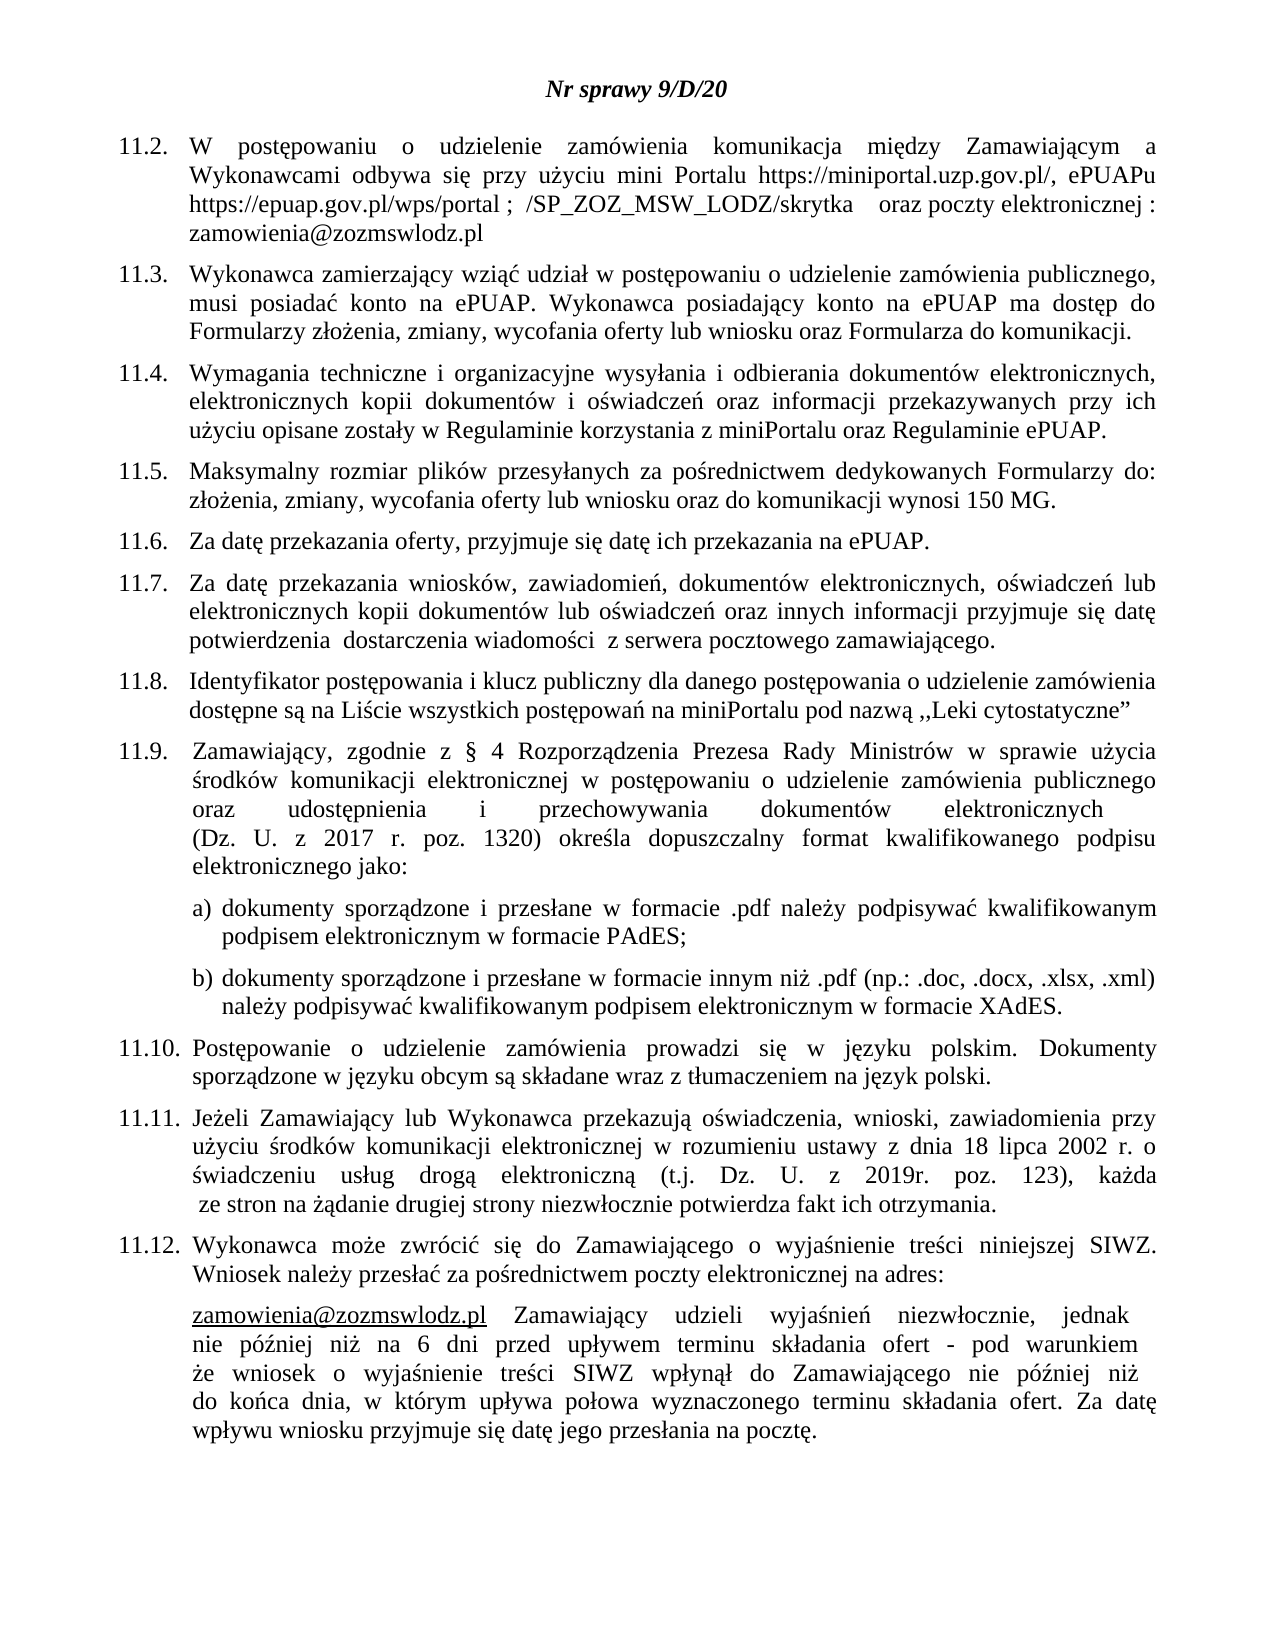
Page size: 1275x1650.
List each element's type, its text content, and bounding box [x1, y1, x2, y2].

list Wykonawca może zwrócić się do Zamawiającego o wyjaśnienie treści niniejszej SIWZ. Wniosek należy przesłać za pośrednictwem poczty elektronicznej na adres: [118, 1230, 1157, 1288]
subtitle Wymagania techniczne i organizacyjne wysyłania i odbierania dokumentów elektronicznych, elektronicznych kopii dokumentów i oświadczeń oraz informacji przekazywanych przy ich użyciu opisane zostały w Regulaminie korzystania z miniPortalu oraz Regulaminie ePUAP. [118, 358, 1157, 444]
list dokumenty sporządzone i przesłane w formacie .pdf należy podpisywać kwalifikowanym podpisem elektronicznym w formacie PAdES; [192, 893, 1157, 950]
subtitle Za datę przekazania oferty, przyjmuje się datę ich przekazania na ePUAP. [118, 526, 1157, 555]
subtitle Za datę przekazania wniosków, zawiadomień, dokumentów elektronicznych, oświadczeń lub elektronicznych kopii dokumentów lub oświadczeń oraz innych informacji przyjmuje się datę potwierdzenia dostarczenia wiadomości z serwera pocztowego zamawiającego. [118, 568, 1157, 654]
subtitle W postępowaniu o udzielenie zamówienia komunikacja między Zamawiającym a Wykonawcami odbywa się przy użyciu mini Portalu https://miniportal.uzp.gov.pl/, ePUAPu https://epuap.gov.pl/wps/portal ; /SP_ZOZ_MSW_LODZ/skrytka oraz poczty elektronicznej : zamowienia@zozmswlodz.pl [118, 131, 1157, 246]
subtitle Identyfikator postępowania i klucz publiczny dla danego postępowania o udzielenie zamówienia dostępne są na Liście wszystkich postępowań na miniPortalu pod nazwą ,,Leki cytostatyczne” [118, 666, 1157, 724]
subtitle Maksymalny rozmiar plików przesyłanych za pośrednictwem dedykowanych Formularzy do: złożenia, zmiany, wycofania oferty lub wniosku oraz do komunikacji wynosi 150 MG. [118, 456, 1157, 514]
list dokumenty sporządzone i przesłane w formacie innym niż .pdf (np.: .doc, .docx, .xlsx, .xml) należy podpisywać kwalifikowanym podpisem elektronicznym w formacie XAdES. [192, 963, 1157, 1020]
list Jeżeli Zamawiający lub Wykonawca przekazują oświadczenia, wnioski, zawiadomienia przy użyciu środków komunikacji elektronicznej w rozumieniu ustawy z dnia 18 lipca 2002 r. o świadczeniu usług drogą elektroniczną (t.j. Dz. U. z 2019r. poz. 123), każda ze stron na żądanie drugiej strony niezwłocznie potwierdza fakt ich otrzymania. [118, 1103, 1157, 1218]
subtitle Wykonawca zamierzający wziąć udział w postępowaniu o udzielenie zamówienia publicznego, musi posiadać konto na ePUAP. Wykonawca posiadający konto na ePUAP ma dostęp do Formularzy złożenia, zmiany, wycofania oferty lub wniosku oraz Formularza do komunikacji. [118, 259, 1157, 345]
list Postępowanie o udzielenie zamówienia prowadzi się w języku polskim. Dokumenty sporządzone w języku obcym są składane wraz z tłumaczeniem na język polski. [118, 1033, 1157, 1090]
text zamowienia@zozmswlodz.pl Zamawiający udzieli wyjaśnień niezwłocznie, jednak nie później niż na 6 dni przed upływem terminu składania ofert - pod warunkiem że wniosek o wyjaśnienie treści SIWZ wpłynął do Zamawiającego nie później niż do końca dnia, w którym upływa połowa wyznaczonego terminu składania ofert. Za datę wpływu wniosku przyjmuje się datę jego przesłania na pocztę. [192, 1300, 1157, 1444]
list Zamawiający, zgodnie z § 4 Rozporządzenia Prezesa Rady Ministrów w sprawie użycia środków komunikacji elektronicznej w postępowaniu o udzielenie zamówienia publicznego oraz udostępnienia i przechowywania dokumentów elektronicznych (Dz. U. z 2017 r. poz. 1320) określa dopuszczalny format kwalifikowanego podpisu elektronicznego jako: [118, 736, 1157, 880]
